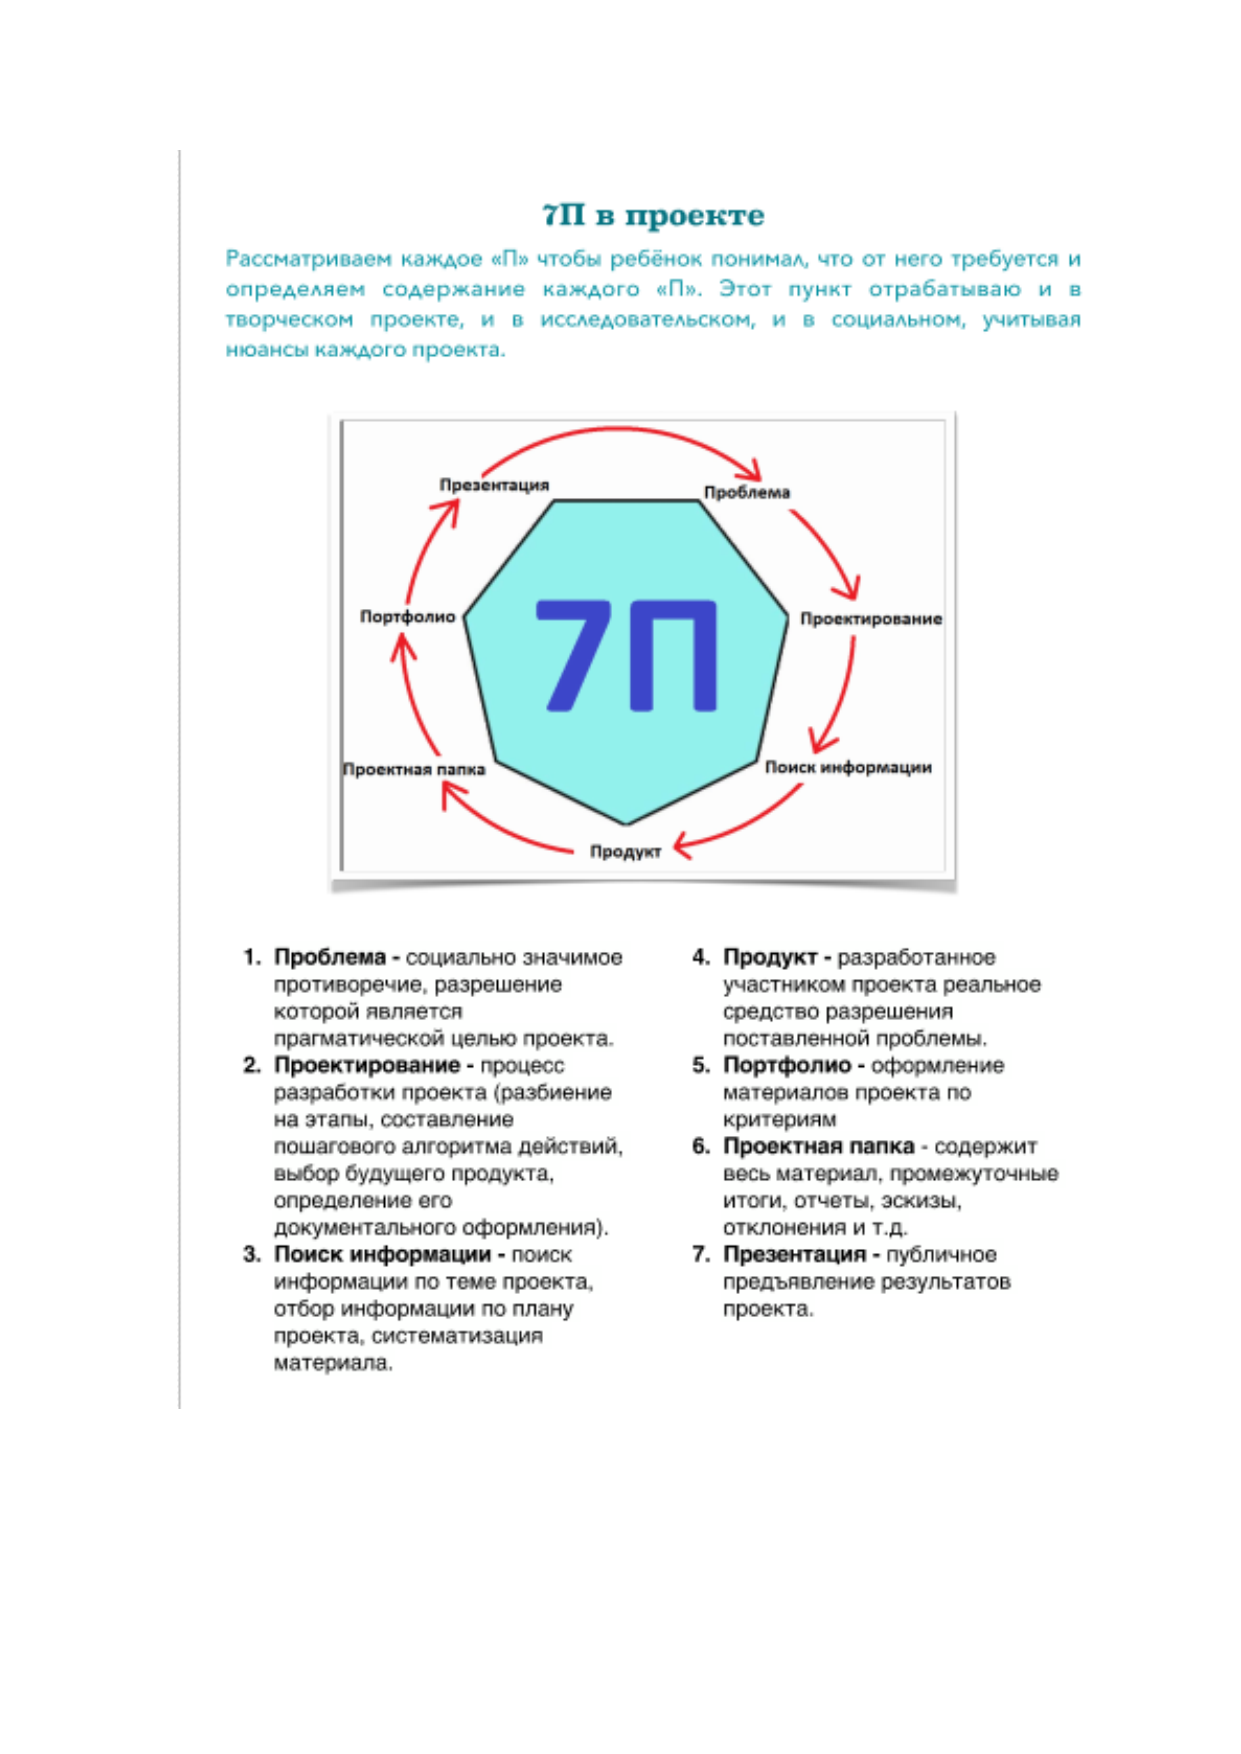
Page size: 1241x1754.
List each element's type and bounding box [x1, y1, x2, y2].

picture [177, 150, 1116, 1409]
